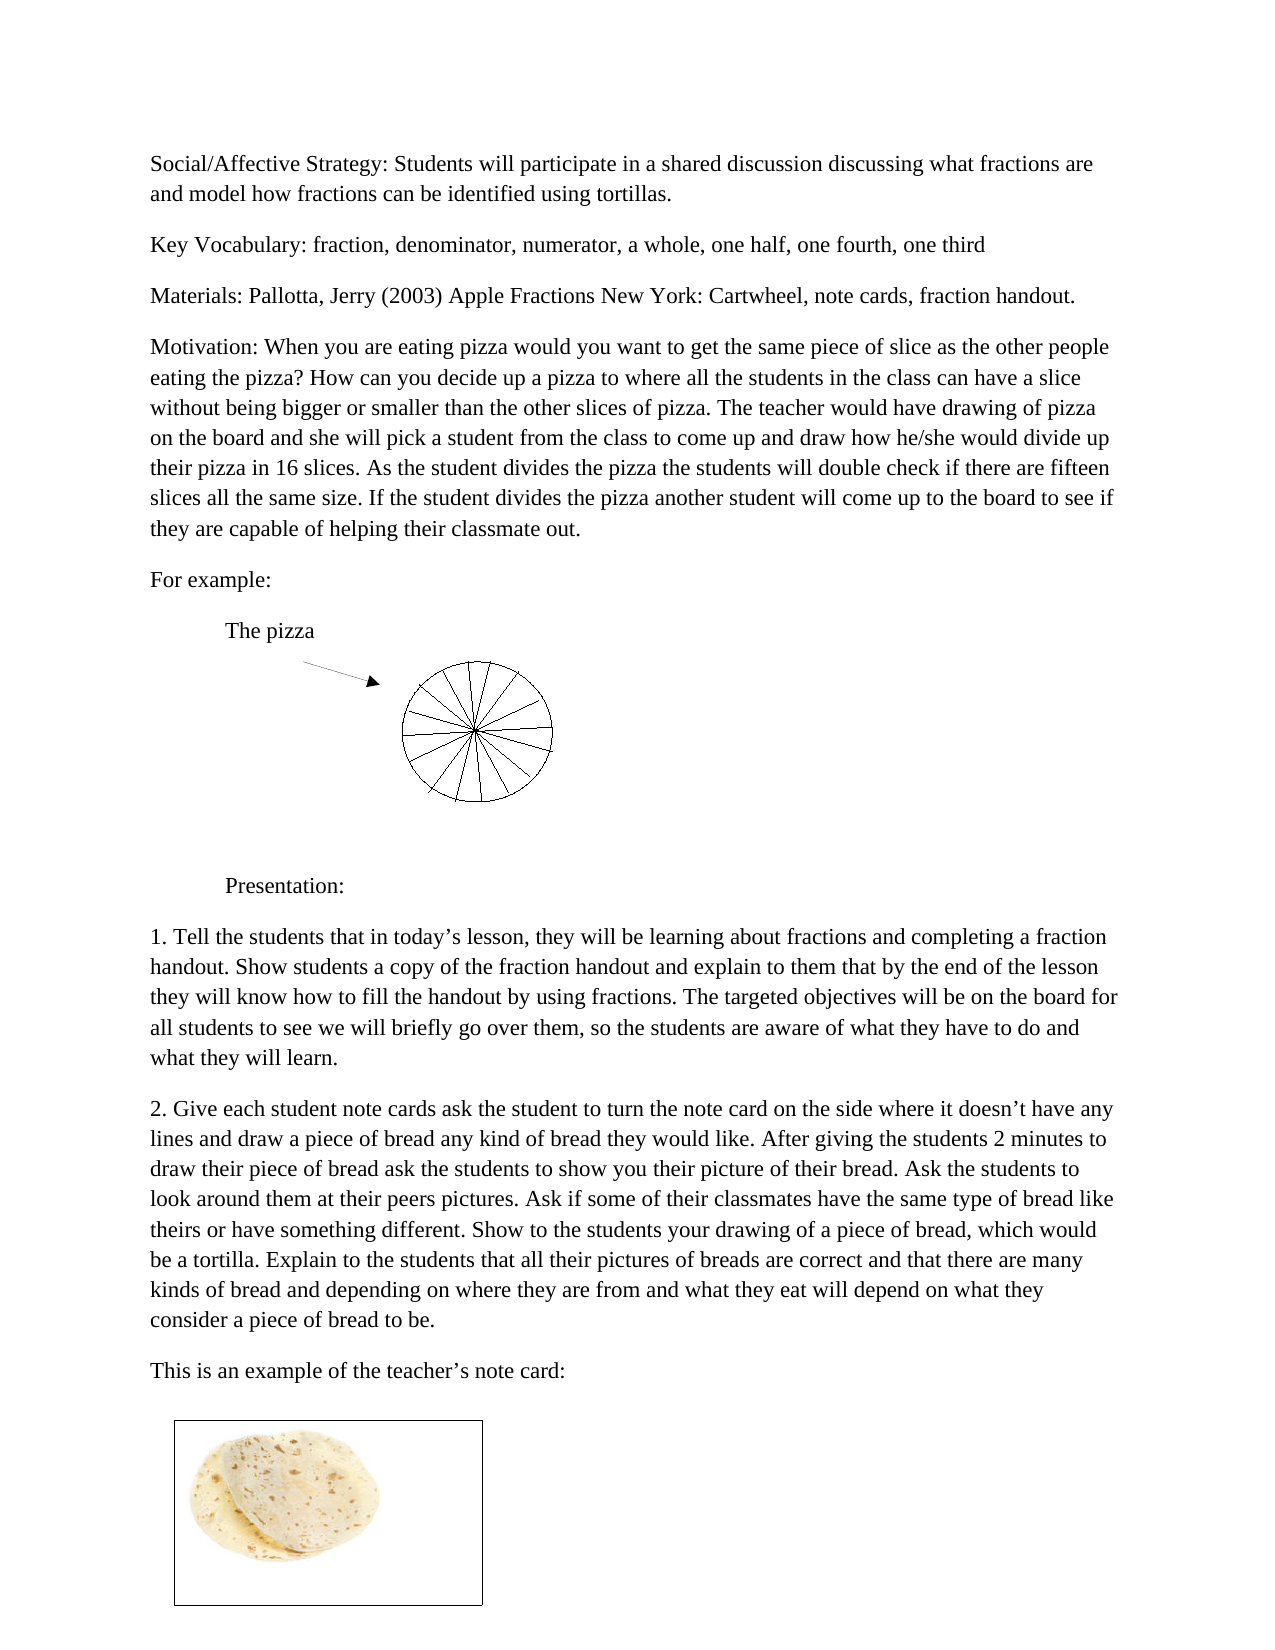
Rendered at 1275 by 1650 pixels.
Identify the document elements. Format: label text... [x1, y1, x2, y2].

text 1. Tell the students that in today’s lesson, they will be learning about fractions and completing a fraction handout. Show students a copy of the fraction handout and explain to them that by the end of the lesson they will know how to fill the handout by using fractions. The targeted objectives will be on the board for all students to see we will briefly go over them, so the students are aware of what they have to do and what they will learn. [150, 923, 1125, 1070]
text Motivation: When you are eating pizza would you want to get the same piece of slice as the other people eating the pizza? How can you decide up a pizza to where all the students in the class can have a slice without being bigger or smaller than the other slices of pizza. The teacher would have drawing of pizza on the board and she will pick a student from the class to come up and draw how he/she would divide up their pizza in 16 slices. As the student divides the pizza the students will double check if there are fifteen slices all the same size. If the student divides the pizza another student will come up to the board to see if they are capable of helping their classmate out. [150, 333, 1125, 541]
text Key Vocabulary: fraction, denominator, numerator, a whole, one half, one fourth, one third [150, 231, 1125, 258]
text Presentation: [225, 872, 1125, 898]
text For example: [150, 566, 1125, 592]
picture [188, 1427, 383, 1563]
text The pizza [225, 617, 1125, 643]
text Materials: Pallotta, Jerry (2003) Apple Fractions New York: Cartwheel, note cards, fraction handout. [150, 282, 1125, 309]
text Social/Affective Strategy: Students will participate in a shared discussion discussing what fractions are and model how fractions can be identified using tortillas. [150, 150, 1125, 207]
text This is an example of the teacher’s note card: [150, 1357, 1125, 1384]
text 2. Give each student note cards ask the student to turn the note card on the side where it doesn’t have any lines and draw a piece of bread any kind of bread they would like. After giving the students 2 minutes to draw their piece of bread ask the students to show you their picture of their bread. Ask the students to look around them at their peers pictures. Ask if some of their classmates have the same type of bread like theirs or have something different. Show to the students your drawing of a piece of bread, which would be a tortilla. Explain to the students that all their pictures of breads are correct and that there are many kinds of bread and depending on where they are from and what they eat will depend on what they consider a piece of bread to be. [150, 1095, 1125, 1333]
